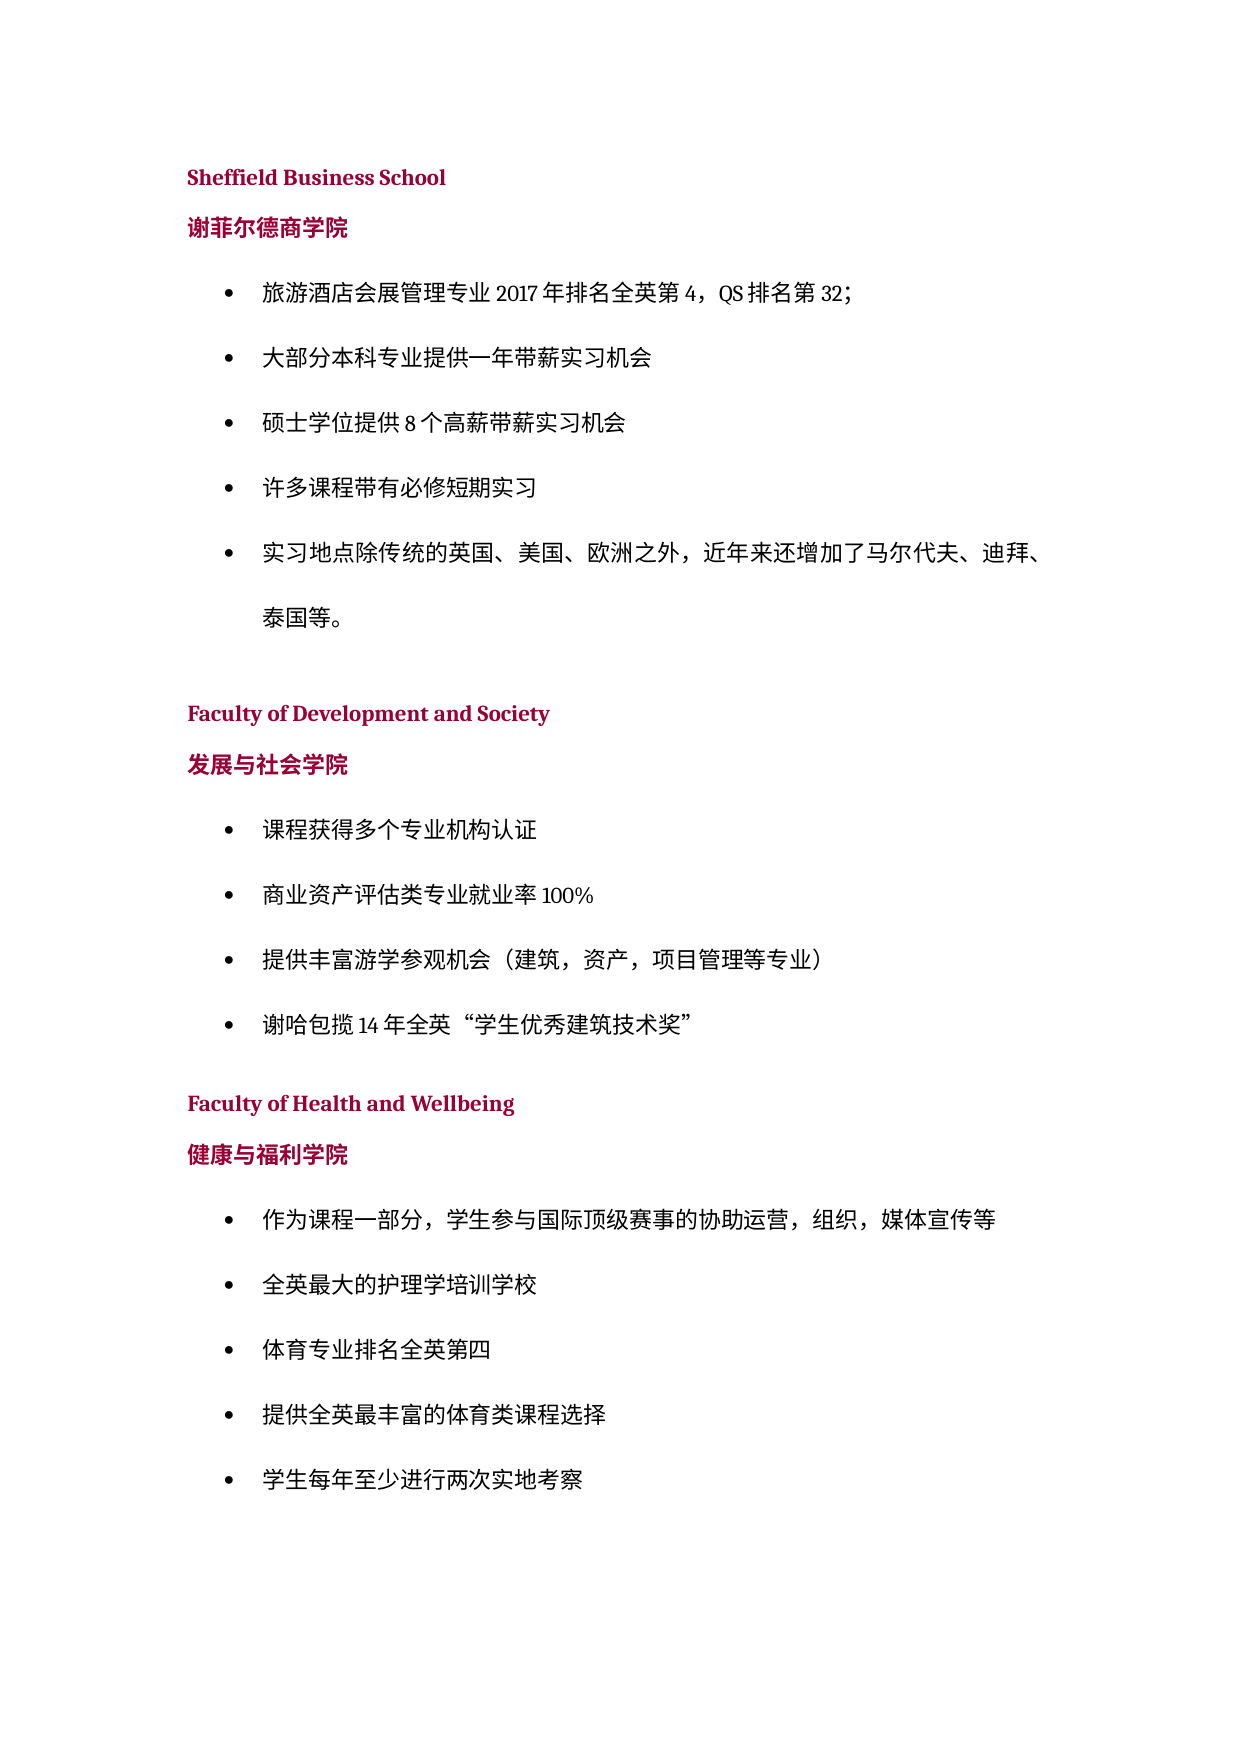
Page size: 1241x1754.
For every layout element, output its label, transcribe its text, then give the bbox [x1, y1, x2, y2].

list 商业资产评估类专业就业率100% [225, 861, 1053, 926]
text 谢菲尔德商学院 [187, 194, 1053, 259]
text Sheffield Business School [187, 162, 1053, 194]
list 大部分本科专业提供一年带薪实习机会 [225, 324, 1053, 389]
list 学生每年至少进行两次实地考察 [225, 1446, 1053, 1511]
text 发展与社会学院 [187, 731, 1053, 796]
list 实习地点除传统的英国、美国、欧洲之外，近年来还增加了马尔代夫、迪拜、泰国等。 [225, 519, 1053, 649]
list 提供丰富游学参观机会（建筑，资产，项目管理等专业） [225, 926, 1053, 991]
list 提供全英最丰富的体育类课程选择 [225, 1381, 1053, 1446]
list 硕士学位提供8个高薪带薪实习机会 [225, 389, 1053, 454]
list 全英最大的护理学培训学校 [225, 1251, 1053, 1316]
text 健康与福利学院 [187, 1121, 1053, 1186]
list 谢哈包揽14年全英“学生优秀建筑技术奖” [225, 991, 1053, 1056]
list 许多课程带有必修短期实习 [225, 454, 1053, 519]
list 作为课程一部分，学生参与国际顶级赛事的协助运营，组织，媒体宣传等 [225, 1186, 1053, 1251]
list 旅游酒店会展管理专业2017年排名全英第4，QS排名第32； [225, 259, 1053, 324]
list 体育专业排名全英第四 [225, 1316, 1053, 1381]
text Faculty of Health and Wellbeing [187, 1088, 1053, 1121]
list 课程获得多个专业机构认证 [225, 796, 1053, 861]
text Faculty of Development and Society [187, 698, 1053, 731]
